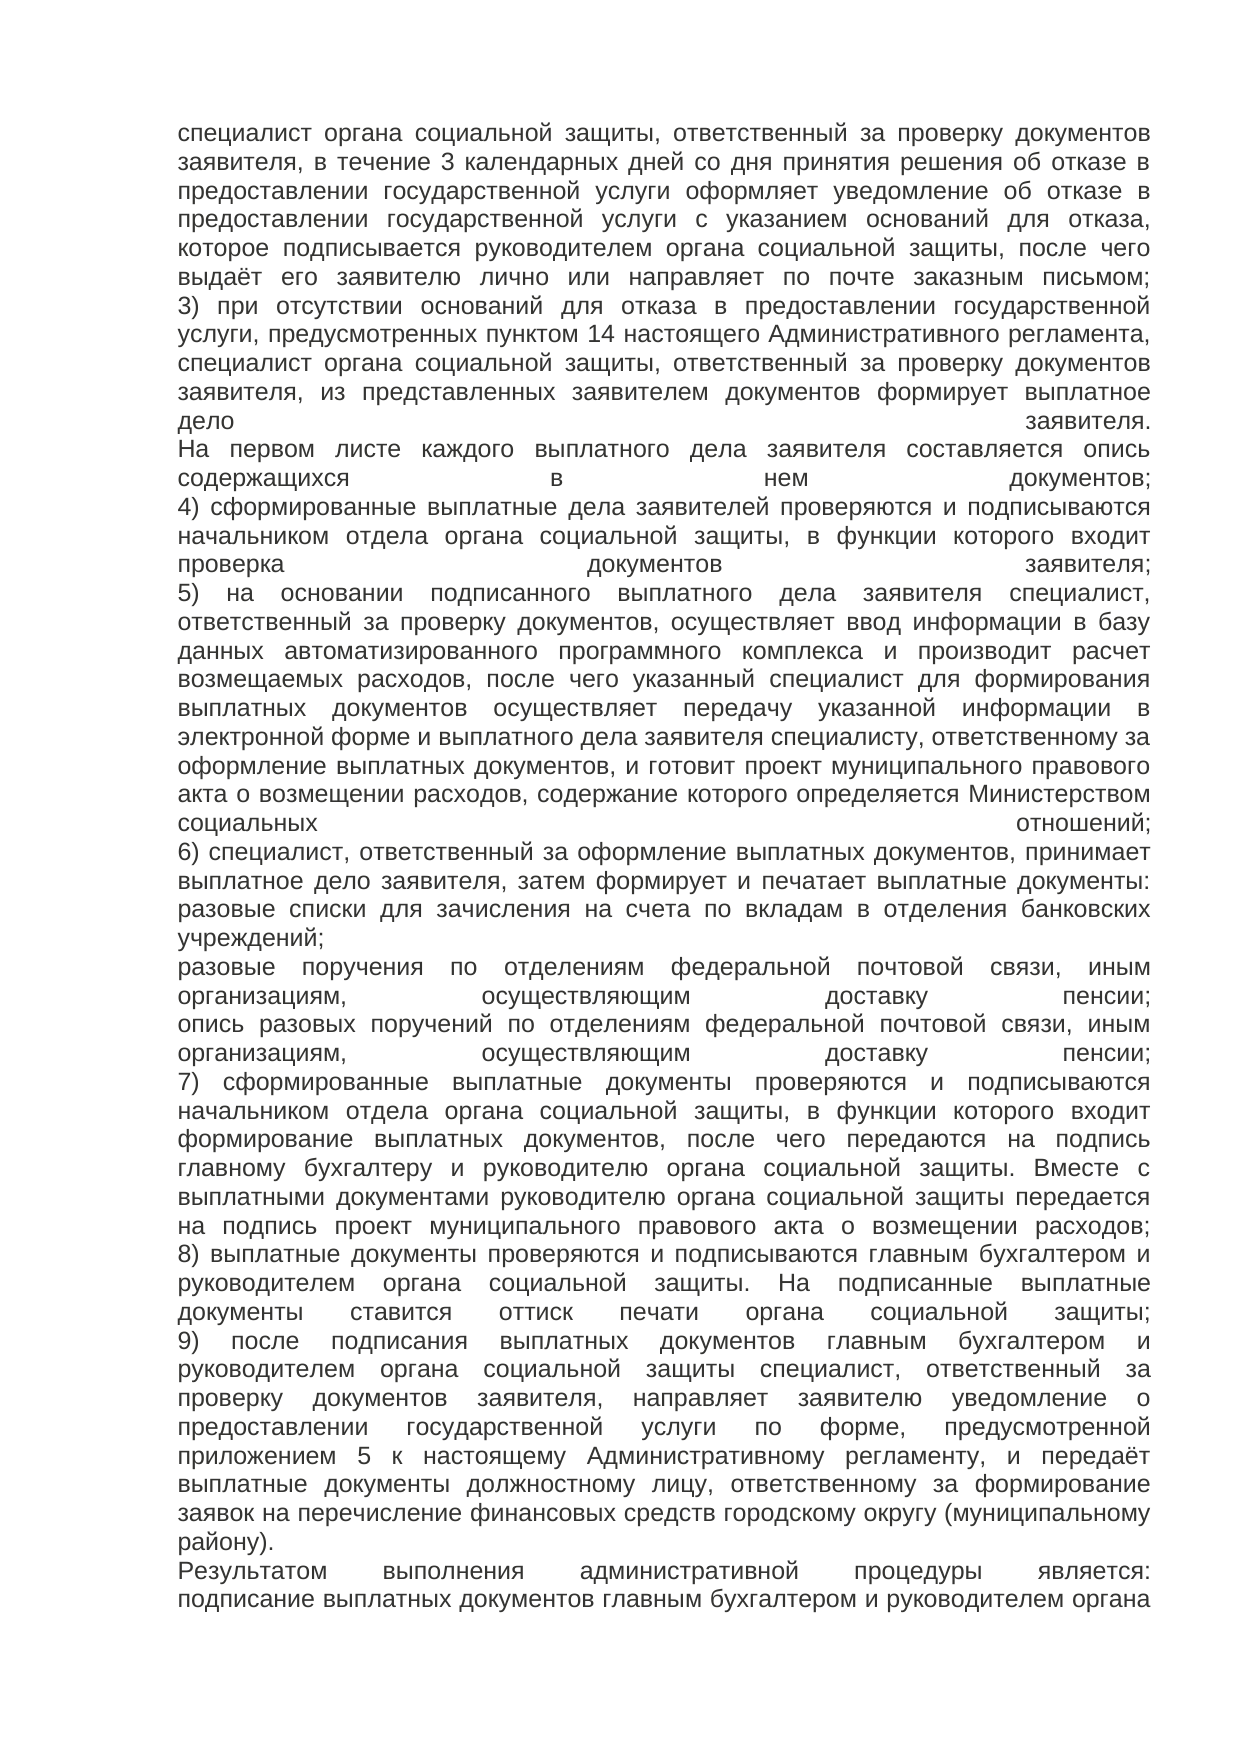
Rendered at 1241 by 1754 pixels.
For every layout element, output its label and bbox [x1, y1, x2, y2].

text [177, 118, 1152, 1613]
